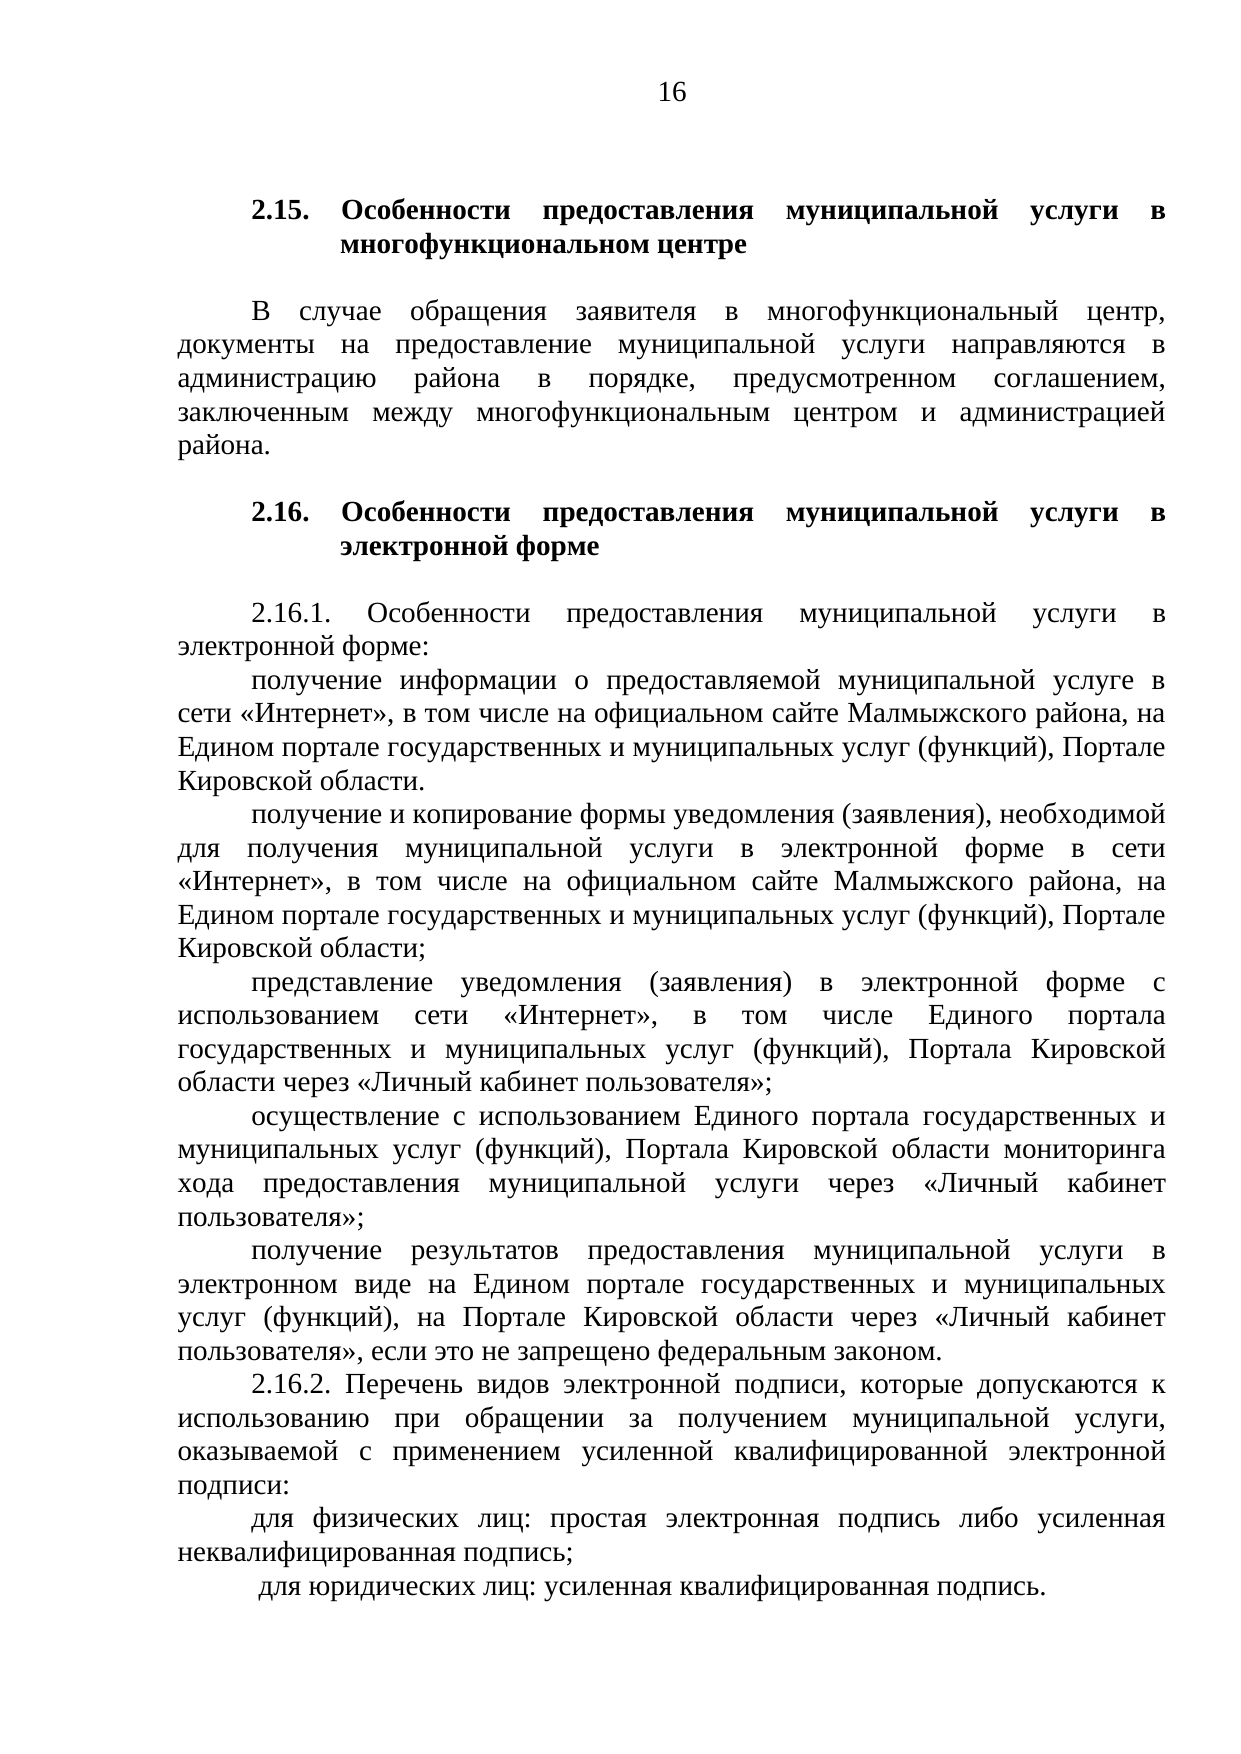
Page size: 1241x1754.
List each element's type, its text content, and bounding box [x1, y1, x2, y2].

text 2.16.2. Перечень видов электронной подписи, которые допускаются к использованию при обращении за получением муниципальной услуги, оказываемой с применением усиленной квалифицированной электронной подписи: [177, 1366, 1167, 1501]
text 2.16. Особенности предоставления муниципальной услуги в электронной форме [251, 494, 1167, 561]
text для юридических лиц: усиленная квалифицированная подпись. [177, 1568, 1167, 1601]
text для физических лиц: простая электронная подпись либо усиленная неквалифицированная подпись; [177, 1501, 1167, 1568]
text 2.15. Особенности предоставления муниципальной услуги в многофункциональном центре [251, 192, 1167, 259]
text 2.16.1. Особенности предоставления муниципальной услуги в электронной форме: [177, 595, 1167, 662]
text осуществление с использованием Единого портала государственных и муниципальных услуг (функций), Портала Кировской области мониторинга хода предоставления муниципальной услуги через «Личный кабинет пользователя»; [177, 1098, 1167, 1232]
text получение результатов предоставления муниципальной услуги в электронном виде на Едином портале государственных и муниципальных услуг (функций), на Портале Кировской области через «Личный кабинет пользователя», если это не запрещено федеральным законом. [177, 1232, 1167, 1366]
text получение и копирование формы уведомления (заявления), необходимой для получения муниципальной услуги в электронной форме в сети «Интернет», в том числе на официальном сайте Малмыжского района, на Едином портале государственных и муниципальных услуг (функций), Портале Кировской области; [177, 796, 1167, 964]
text представление уведомления (заявления) в электронной форме с использованием сети «Интернет», в том числе Единого портала государственных и муниципальных услуг (функций), Портала Кировской области через «Личный кабинет пользователя»; [177, 964, 1167, 1098]
text получение информации о предоставляемой муниципальной услуге в сети «Интернет», в том числе на официальном сайте Малмыжского района, на Едином портале государственных и муниципальных услуг (функций), Портале Кировской области. [177, 662, 1167, 796]
text В случае обращения заявителя в многофункциональный центр, документы на предоставление муниципальной услуги направляются в администрацию района в порядке, предусмотренном соглашением, заключенным между многофункциональным центром и администрацией района. [177, 293, 1167, 461]
